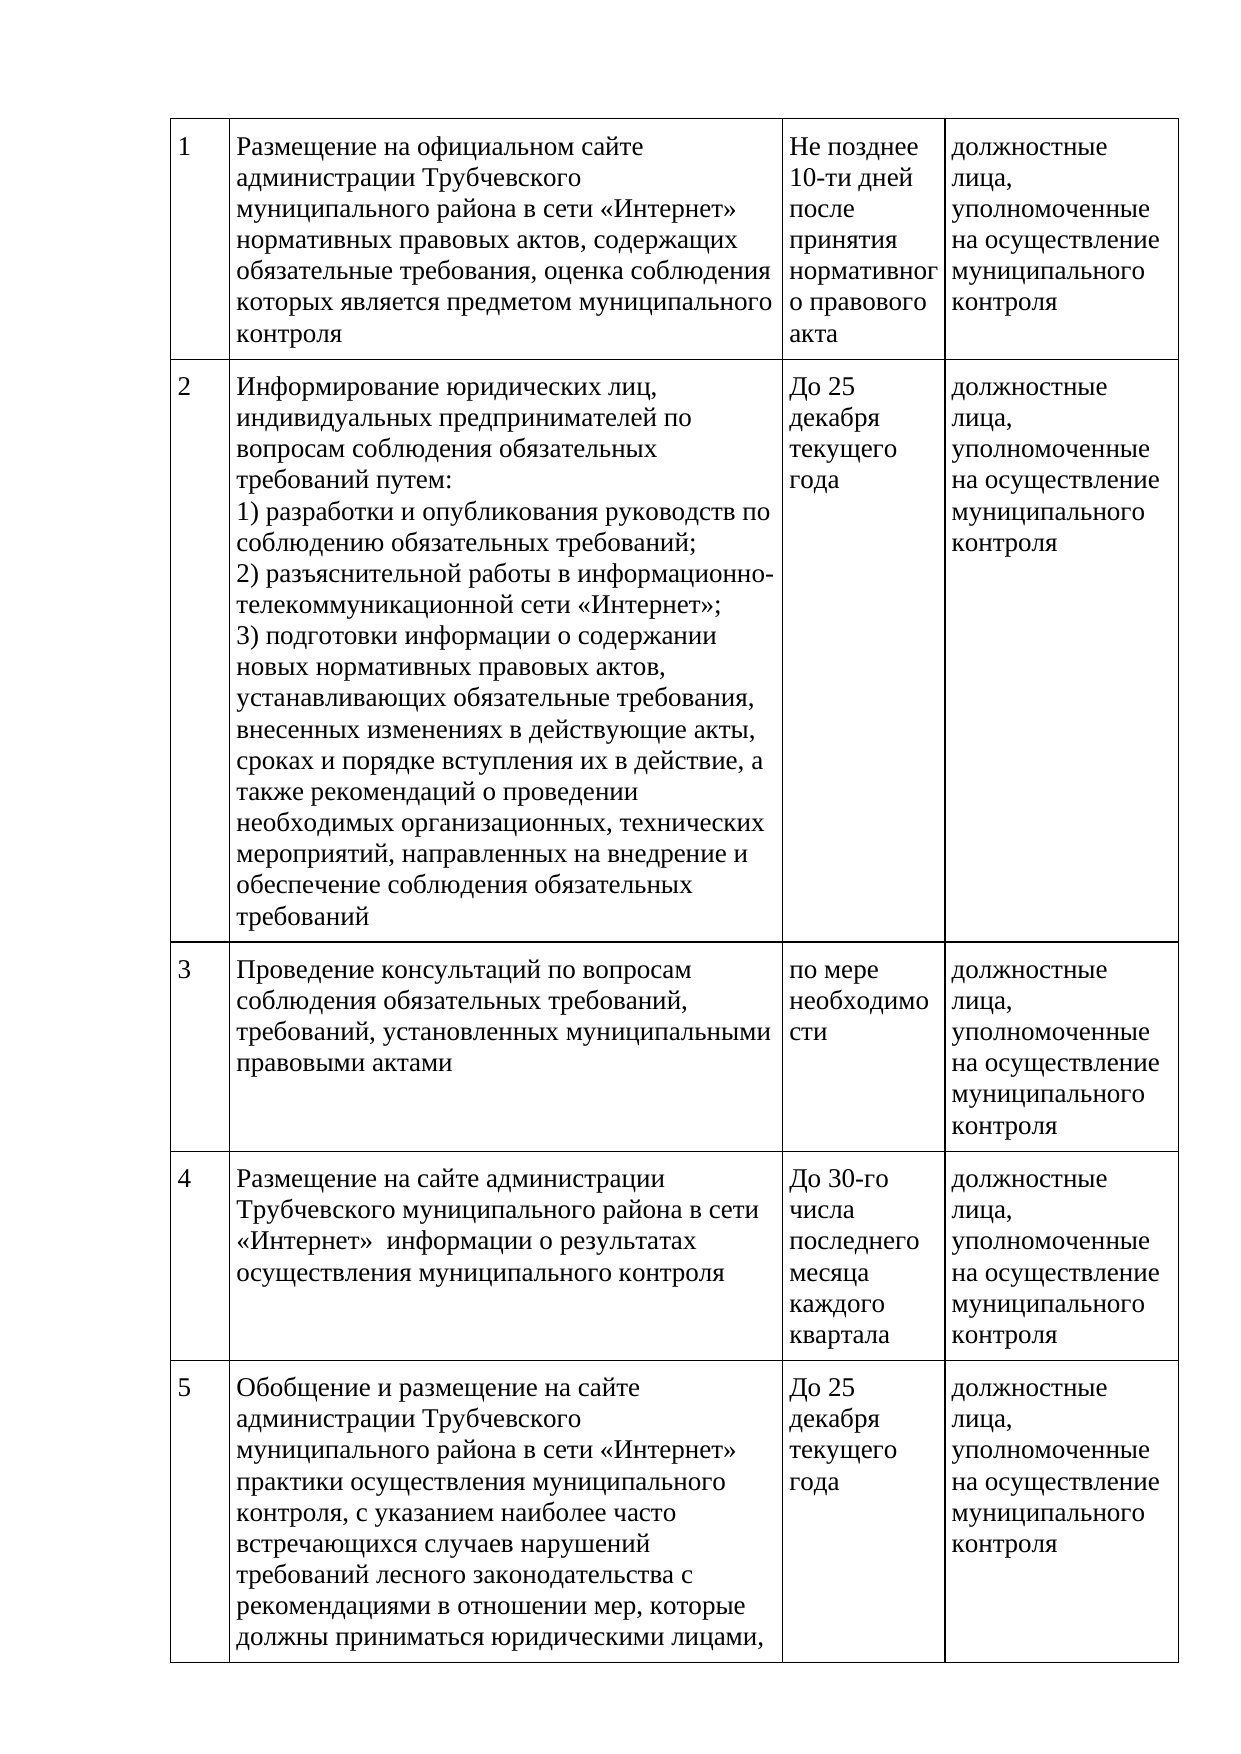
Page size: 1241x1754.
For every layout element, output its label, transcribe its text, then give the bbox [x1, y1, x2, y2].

table_cell Не позднее 10-ти дней после принятия нормативного правового акта [783, 119, 944, 358]
table_cell 4 [171, 1152, 229, 1360]
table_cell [230, 1361, 782, 1662]
table_cell должностные лица, уполномоченные на осуществление муниципального контроля [946, 360, 1178, 941]
table_cell Информирование юридических лиц, индивидуальных предпринимателей по вопросам соблюдения обязательных требований путем: 1) разработки и опубликования руководств по соблюдению обязательных требований; 2) разъяснительной работы в информационно-телекоммуникационной сети «Интернет»; 3) подготовки информации о содержании новых нормативных правовых актов, устанавливающих обязательные требования, внесенных изменениях в действующие акты, сроках и порядке вступления их в действие, а также рекомендаций о проведении необходимых организационных, технических мероприятий, направленных на внедрение и обеспечение соблюдения обязательных требований [230, 360, 782, 941]
table_cell по мере необходимости [783, 943, 944, 1151]
table_cell должностные лица, уполномоченные на осуществление муниципального контроля [946, 119, 1178, 358]
table_cell До 30-го числа последнего месяца каждого квартала [783, 1152, 944, 1360]
table_cell 2 [171, 360, 229, 941]
table_cell должностные лица, уполномоченные на осуществление муниципального контроля [946, 943, 1178, 1151]
table_cell 1 [171, 119, 229, 358]
table_cell 5 [171, 1361, 229, 1662]
table_cell До 25 декабря текущего года [783, 360, 944, 941]
table_cell 3 [171, 943, 229, 1151]
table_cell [783, 1361, 944, 1662]
table_cell должностные лица, уполномоченные на осуществление муниципального контроля [946, 1152, 1178, 1360]
table_cell Размещение на сайте администрации Трубчевского муниципального района в сети «Интернет» информации о результатах осуществления муниципального контроля [230, 1152, 782, 1360]
table_cell Проведение консультаций по вопросам соблюдения обязательных требований, требований, установленных муниципальными правовыми актами [230, 943, 782, 1151]
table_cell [946, 1361, 1178, 1662]
table_cell Размещение на официальном сайте администрации Трубчевского муниципального района в сети «Интернет» нормативных правовых актов, содержащих обязательные требования, оценка соблюдения которых является предметом муниципального контроля [230, 119, 782, 358]
